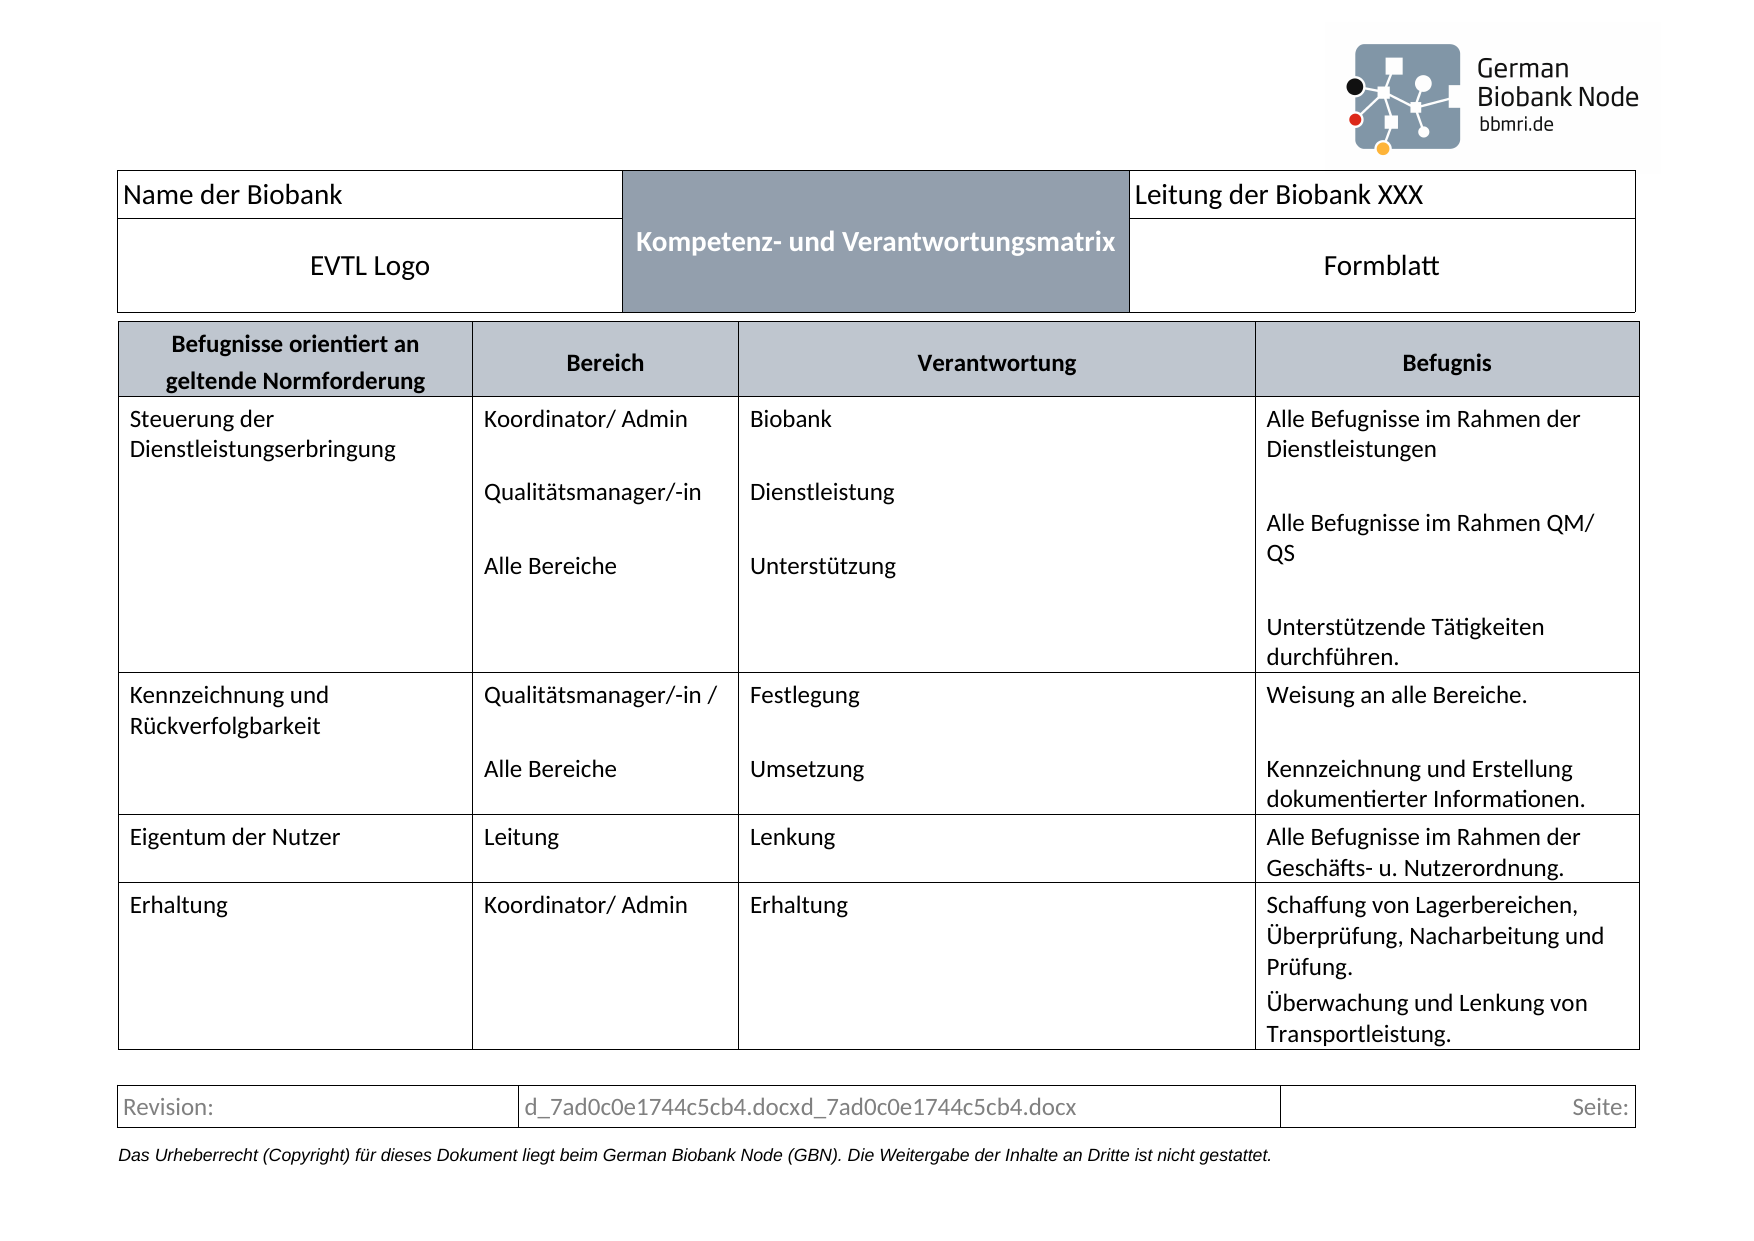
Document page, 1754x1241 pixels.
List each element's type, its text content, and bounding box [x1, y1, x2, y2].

table_cell Kennzeichnung und Rückverfolgbarkeit [119, 673, 472, 814]
table_cell Koordinator/ Admin Qualitätsmanager/-in Alle Bereiche [473, 397, 738, 672]
table_cell Leitung [473, 815, 738, 882]
table_cell Erhaltung [119, 883, 472, 1048]
table_cell Erhaltung [739, 883, 1255, 1048]
table_cell Festlegung Umsetzung [739, 673, 1255, 814]
table_cell Weisung an alle Bereiche. Kennzeichnung und Erstellung dokumentierter Informationen. [1256, 673, 1639, 814]
table_cell Koordinator/ Admin [473, 883, 738, 1048]
table_header Befugnis [1256, 322, 1639, 396]
table_header Befugnisse orientiert an geltende Normforderung [119, 322, 472, 396]
table_cell Biobank Dienstleistung Unterstützung [739, 397, 1255, 672]
table_cell Qualitätsmanager/-in / Alle Bereiche [473, 673, 738, 814]
table_cell Lenkung [739, 815, 1255, 882]
table_cell Steuerung der Dienstleistungserbringung [119, 397, 472, 672]
table_header Bereich [473, 322, 738, 396]
table_cell Alle Befugnisse im Rahmen der Geschäfts- u. Nutzerordnung. [1256, 815, 1639, 882]
picture [1325, 22, 1661, 174]
table_cell Schaffung von Lagerbereichen, Überprüfung, Nacharbeitung und Prüfung. Überwachung und Lenkung von Transportleistung. [1256, 883, 1639, 1048]
table_header Verantwortung [739, 322, 1255, 396]
table_cell Eigentum der Nutzer [119, 815, 472, 882]
table_cell Alle Befugnisse im Rahmen der Dienstleistungen Alle Befugnisse im Rahmen QM/ QS Unterstützende Tätigkeiten durchführen. [1256, 397, 1639, 672]
